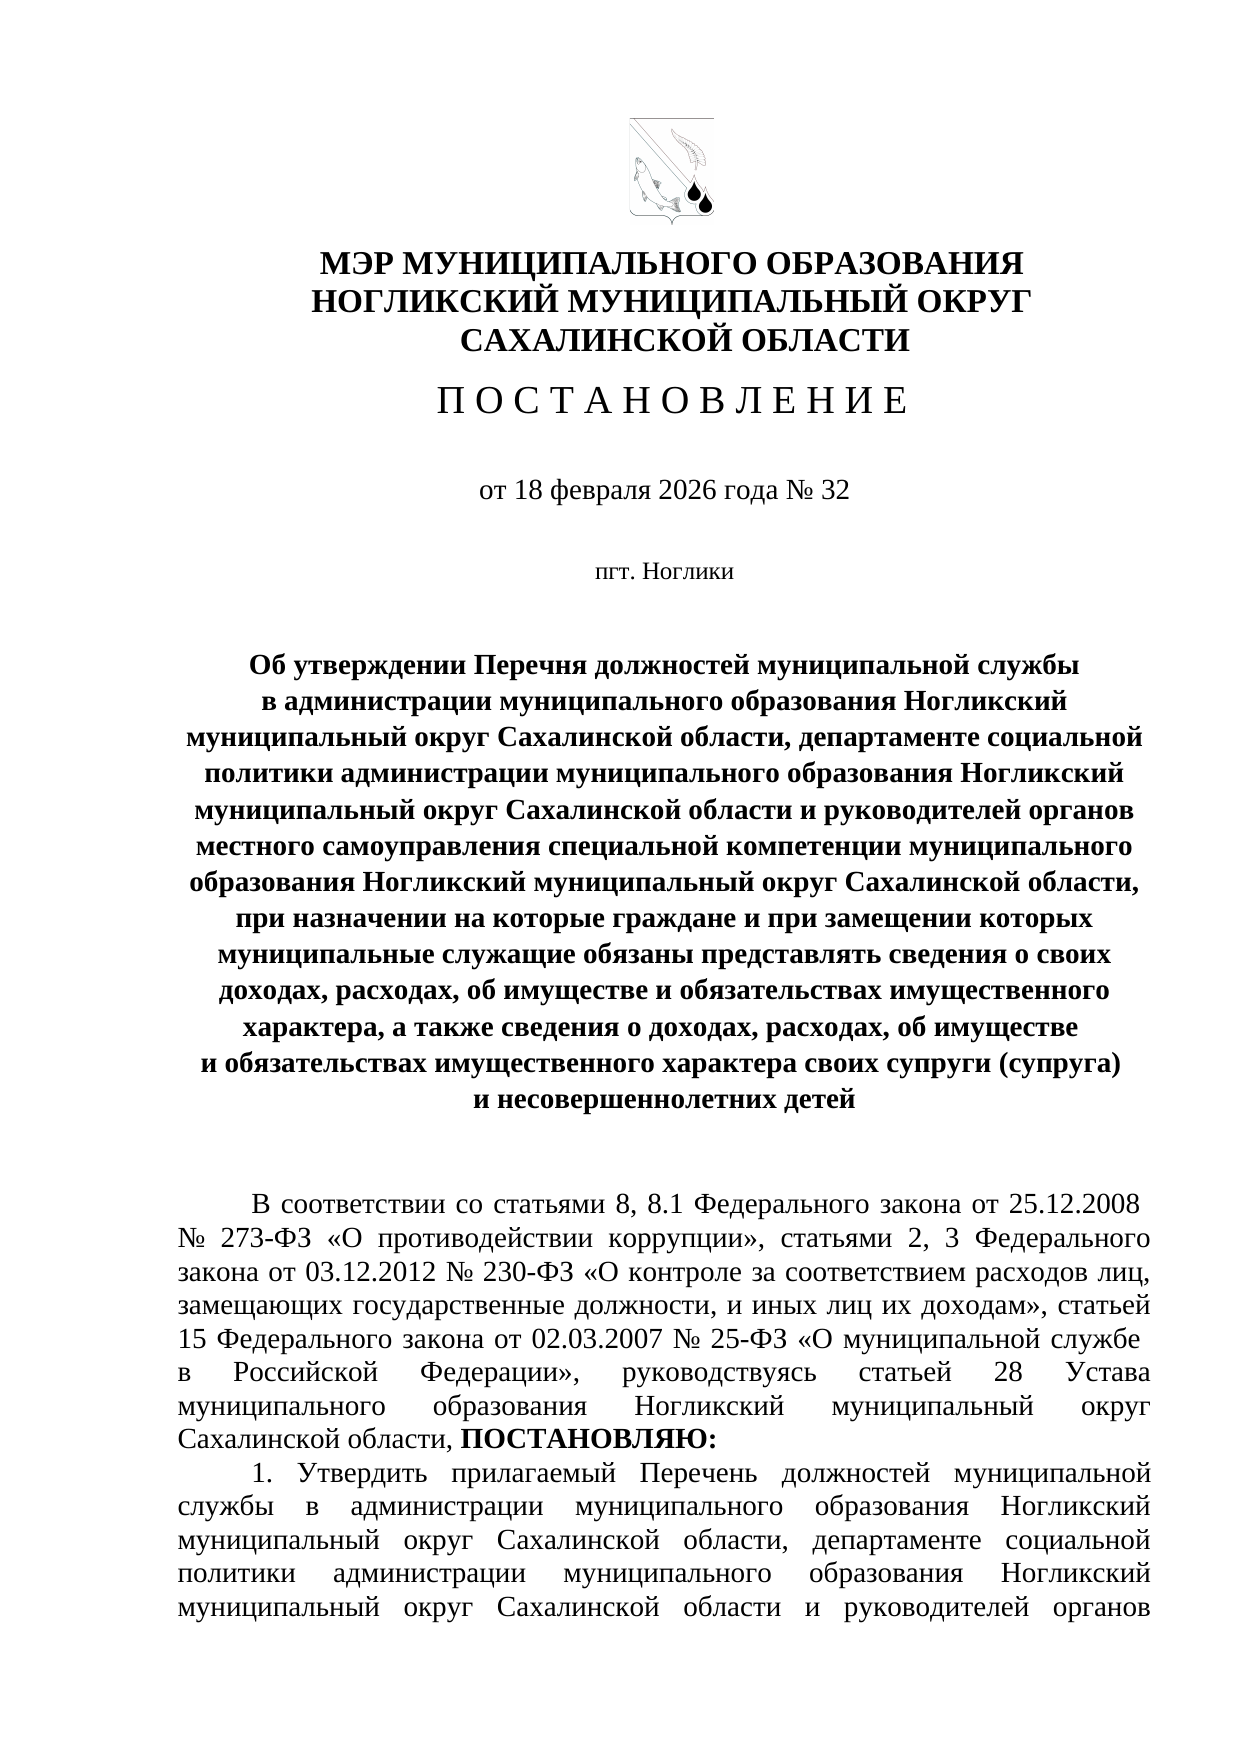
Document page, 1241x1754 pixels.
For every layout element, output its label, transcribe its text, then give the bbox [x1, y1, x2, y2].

text Об утверждении Перечня должностей муниципальной службы в администрации муниципального образования Ногликский муниципальный округ Сахалинской области, департаменте социальной политики администрации муниципального образования Ногликский муниципальный округ Сахалинской области и руководителей органов местного самоуправления специальной компетенции муниципального образования Ногликский муниципальный округ Сахалинской области, при назначении на которые граждане и при замещении которых муниципальные служащие обязаны представлять сведения о своих доходах, расходах, об имуществе и обязательствах имущественного характера, а также сведения о доходах, расходах, об имуществе и обязательствах имущественного характера своих супруги (супруга) и несовершеннолетних детей [177, 647, 1152, 1114]
text пгт. Ноглики [177, 556, 1152, 585]
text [177, 1455, 1152, 1623]
text от № [177, 472, 1152, 506]
table_header МЭР МУНИЦИПАЛЬНОГО ОБРАЗОВАНИЯ НОГЛИКСКИЙ МУНИЦИПАЛЬНЫЙ ОКРУГ САХАЛИНСКОЙ ОБЛАСТИ П О С Т А Н О В Л Е Н И Е [177, 118, 1167, 422]
picture [629, 118, 714, 225]
text В соответствии со статьями 8, 8.1 Федерального закона от 25.12.2008 № 273-ФЗ «О противодействии коррупции», статьями 2, 3 Федерального закона от 03.12.2012 № 230-ФЗ «О контроле за соответствием расходов лиц, замещающих государственные должности, и иных лиц их доходам», статьей 15 Федерального закона от 02.03.2007 № 25-ФЗ «О муниципальной службе в Российской Федерации», руководствуясь статьей 28 Устава муниципального образования Ногликский муниципальный округ Сахалинской области, ПОСТАНОВЛЯЮ: [177, 1187, 1152, 1455]
